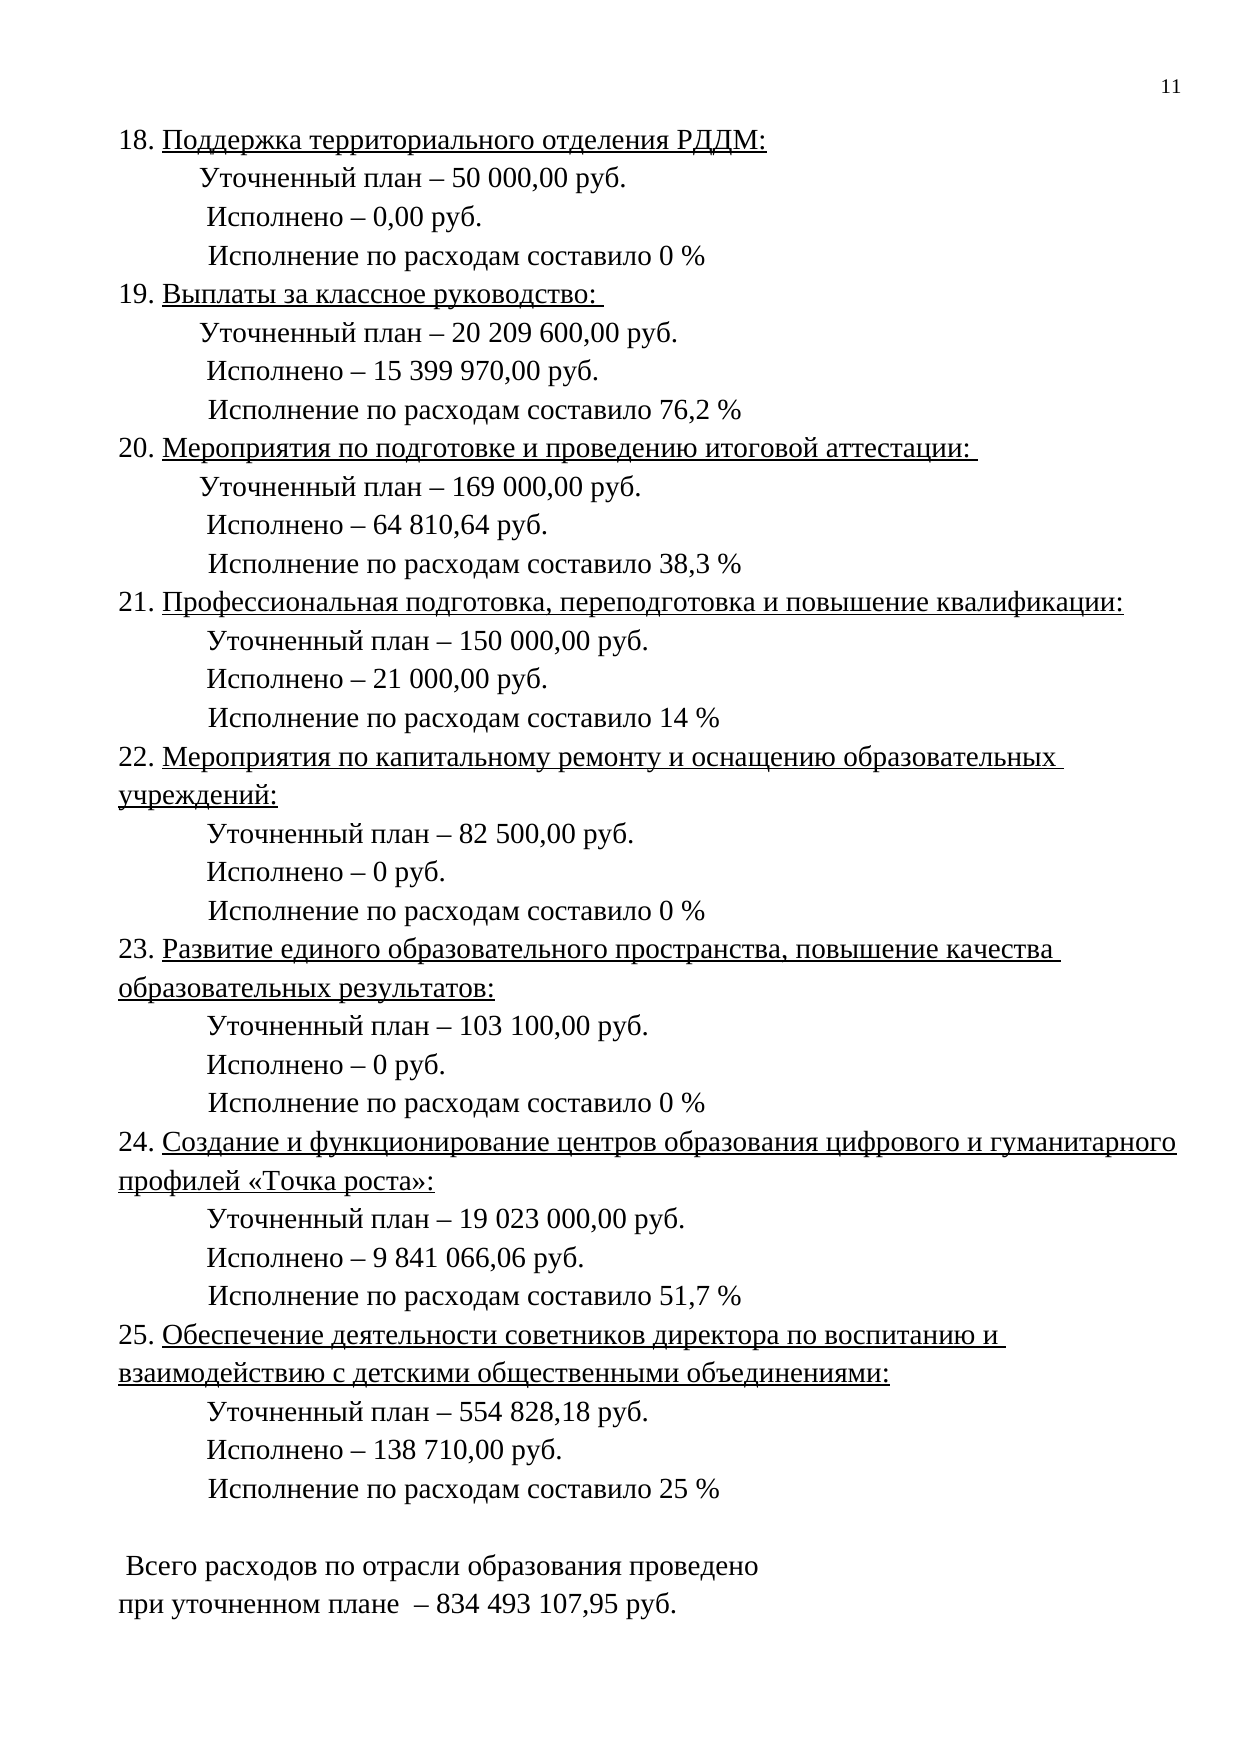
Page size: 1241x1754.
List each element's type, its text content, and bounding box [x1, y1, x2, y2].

text Исполнено – 0 руб. [148, 1047, 1181, 1081]
text Исполнено – 0 руб. [148, 854, 1181, 888]
text 20. Мероприятия по подготовке и проведению итоговой аттестации: [118, 430, 1181, 464]
text Исполнение по расходам составило 76,2 % [193, 392, 1181, 425]
text Уточненный план – 150 000,00 руб. [148, 623, 1181, 657]
text Исполнено – 9 841 066,06 руб. [148, 1240, 1181, 1273]
text Уточненный план – 20 209 600,00 руб. [148, 315, 1181, 348]
text 18. Поддержка территориального отделения РДДМ: [118, 122, 1181, 156]
text Исполнение по расходам составило 38,3 % [193, 546, 1181, 579]
text Уточненный план – 50 000,00 руб. [148, 161, 1181, 194]
text Исполнено – 15 399 970,00 руб. [148, 353, 1181, 387]
text при уточненном плане – 834 493 107,95 руб. [118, 1587, 1181, 1620]
text Уточненный план – 554 828,18 руб. [148, 1394, 1181, 1427]
text Исполнение по расходам составило 14 % [193, 700, 1181, 734]
text 23. Развитие единого образовательного пространства, повышение качества образовательных результатов: [118, 931, 1181, 1003]
text Исполнение по расходам составило 0 % [193, 238, 1181, 271]
text Уточненный план – 169 000,00 руб. [148, 469, 1181, 502]
text Исполнение по расходам составило 0 % [193, 893, 1181, 926]
text 24. Создание и функционирование центров образования цифрового и гуманитарного профилей «Точка роста»: [118, 1124, 1181, 1196]
text Исполнено – 64 810,64 руб. [148, 507, 1181, 541]
text Уточненный план – 82 500,00 руб. [148, 816, 1181, 849]
text Исполнение по расходам составило 51,7 % [193, 1278, 1181, 1312]
text Исполнено – 138 710,00 руб. [148, 1432, 1181, 1466]
text Всего расходов по отрасли образования проведено [118, 1548, 1181, 1582]
text Исполнено – 0,00 руб. [148, 199, 1181, 233]
text 19. Выплаты за классное руководство: [118, 276, 1181, 310]
text Исполнение по расходам составило 0 % [193, 1086, 1181, 1119]
text 25. Обеспечение деятельности советников директора по воспитанию и взаимодействию с детскими общественными объединениями: [118, 1317, 1181, 1389]
text Уточненный план – 103 100,00 руб. [148, 1008, 1181, 1042]
text 21. Профессиональная подготовка, переподготовка и повышение квалификации: [118, 584, 1181, 618]
text 22. Мероприятия по капитальному ремонту и оснащению образовательных учреждений: [118, 739, 1181, 811]
text Уточненный план – 19 023 000,00 руб. [148, 1201, 1181, 1235]
text Исполнено – 21 000,00 руб. [148, 662, 1181, 695]
text Исполнение по расходам составило 25 % [193, 1471, 1181, 1504]
